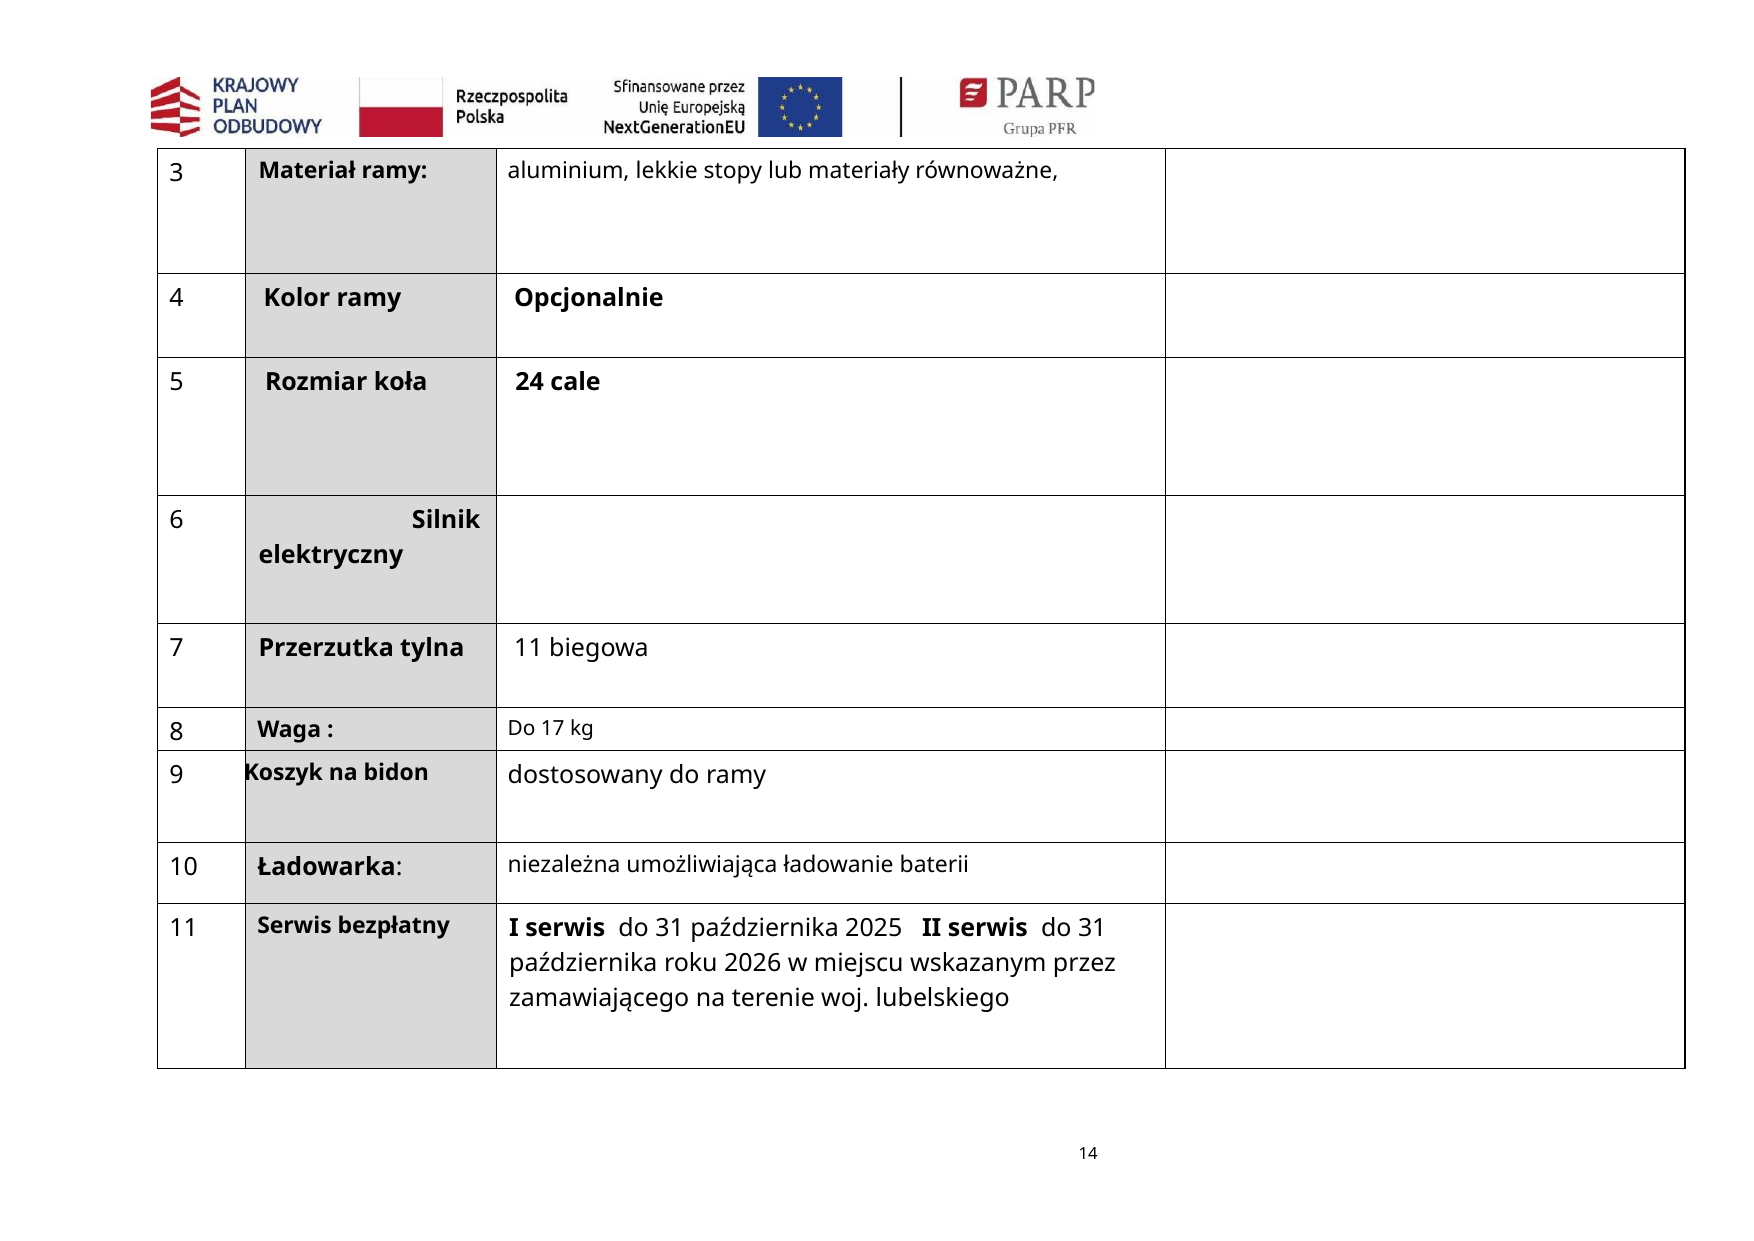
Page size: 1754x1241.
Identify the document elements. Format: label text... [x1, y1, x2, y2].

table_cell aluminium, lekkie stopy lub materiały równoważne, [497, 149, 1165, 273]
table_cell Ładowarka: [246, 843, 496, 903]
table_cell 11 biegowa [497, 624, 1165, 707]
table_cell Materiał ramy: [246, 149, 496, 273]
table_cell Serwis bezpłatny [246, 904, 496, 1068]
table_cell [1166, 708, 1684, 750]
table_cell Waga : [246, 708, 496, 750]
table_cell 5 [158, 358, 245, 495]
table_cell 8 [158, 708, 245, 750]
table_cell Kolor ramy [246, 274, 496, 357]
table_cell 6 [158, 496, 245, 623]
table_cell [1166, 751, 1684, 842]
table_cell Silnik elektryczny [246, 496, 496, 623]
table_cell [497, 496, 1165, 623]
table_cell dostosowany do ramy [497, 751, 1165, 842]
table_cell 7 [158, 624, 245, 707]
table_cell [1166, 358, 1684, 495]
table_cell [1166, 624, 1684, 707]
table_cell I serwis do 31 października 2025 II serwis do 31 października roku 2026 w miejscu wskazanym przez zamawiającego na terenie woj. lubelskiego [497, 904, 1165, 1068]
table_cell [1166, 843, 1684, 903]
table_cell 11 [158, 904, 245, 1068]
table_cell 10 [158, 843, 245, 903]
table_cell Koszyk na bidon [246, 751, 496, 842]
table_cell Opcjonalnie [497, 274, 1165, 357]
table_cell [1166, 274, 1684, 357]
table_cell 3 [158, 149, 245, 273]
table_cell 9 [158, 751, 245, 842]
table_cell Rozmiar koła [246, 358, 496, 495]
table_cell 4 [158, 274, 245, 357]
table_cell [1166, 149, 1684, 273]
picture [150, 77, 1095, 137]
table_cell Do 17 kg [497, 708, 1165, 750]
table_cell niezależna umożliwiająca ładowanie baterii [497, 843, 1165, 903]
table_cell [1166, 496, 1684, 623]
table_cell 24 cale [497, 358, 1165, 495]
table_cell [1166, 904, 1684, 1068]
table_cell Przerzutka tylna [246, 624, 496, 707]
